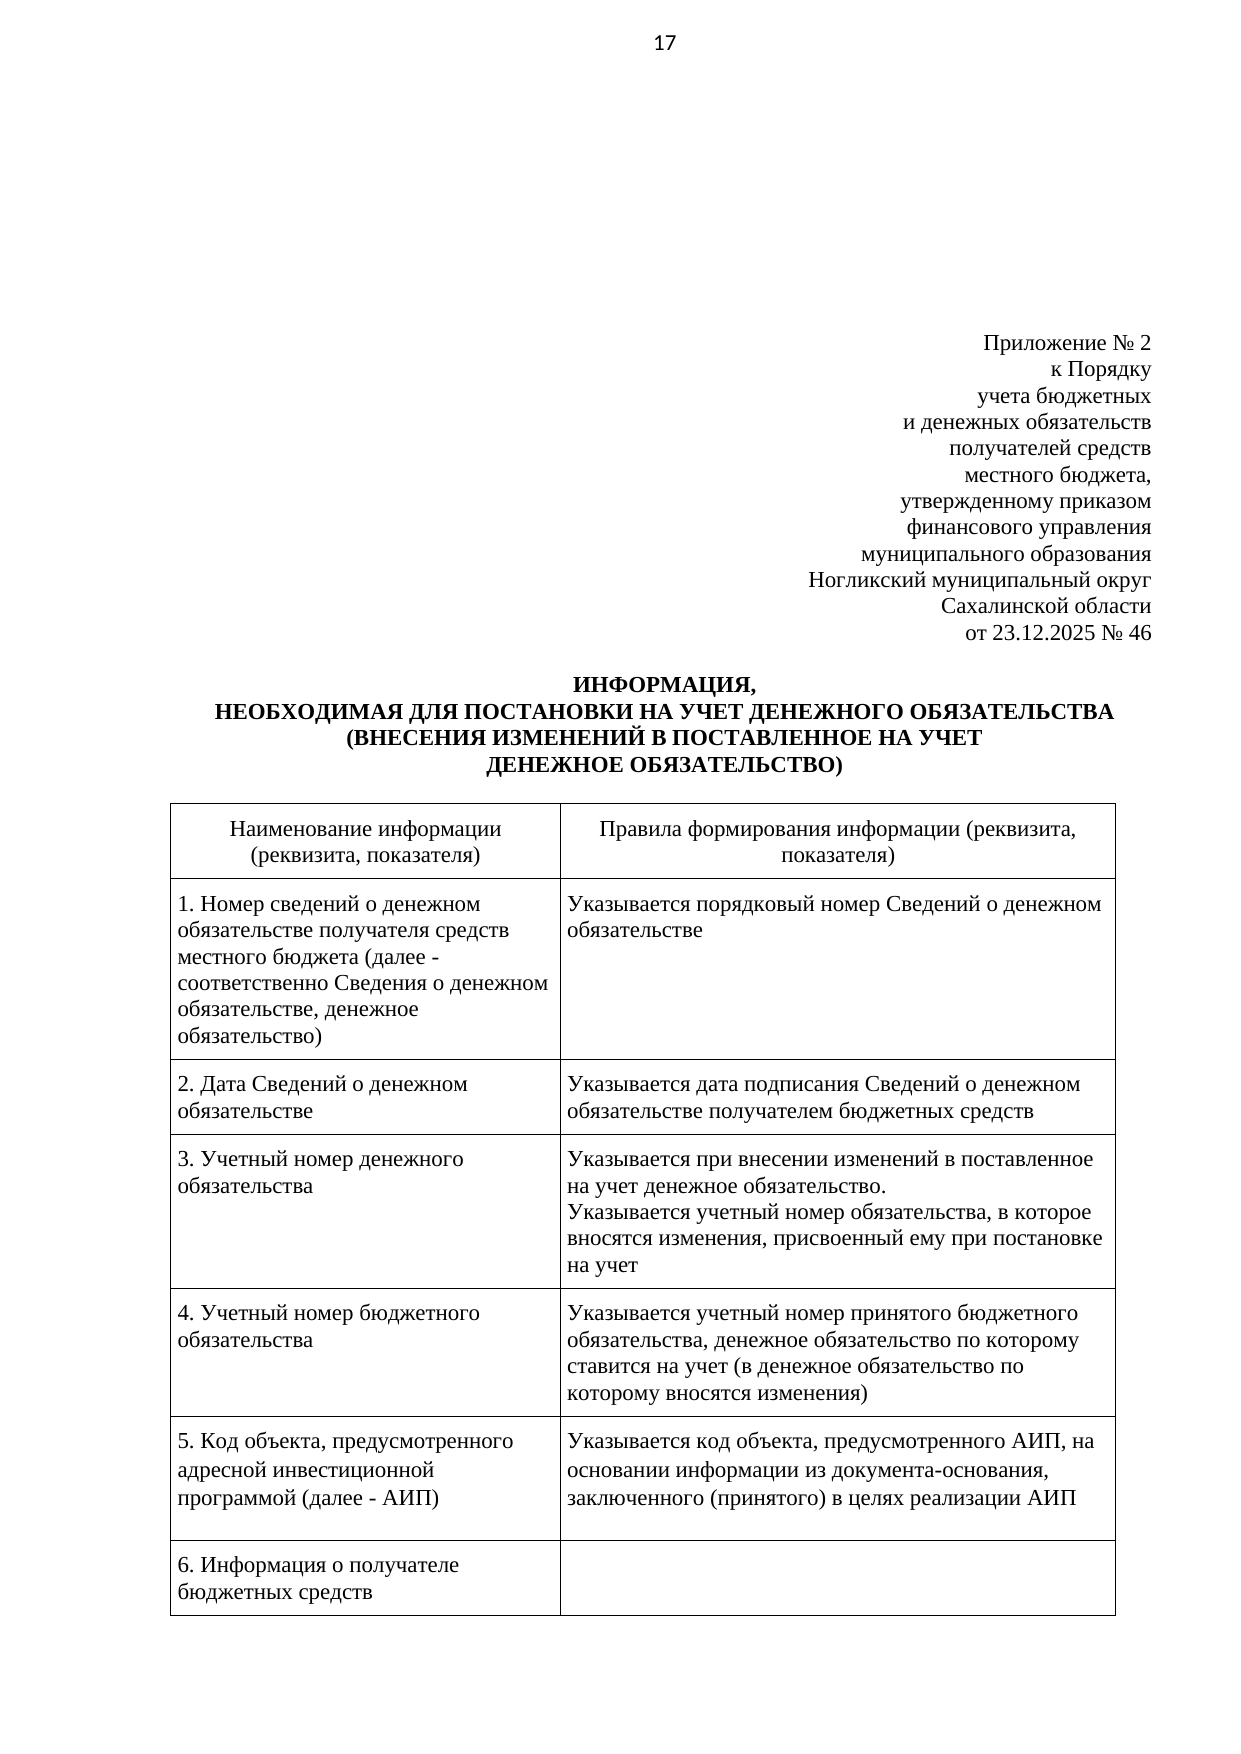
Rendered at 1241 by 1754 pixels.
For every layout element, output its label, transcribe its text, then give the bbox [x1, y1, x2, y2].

text от 23.12.2025 № 46 [177, 619, 1152, 645]
text учета бюджетных [177, 382, 1152, 408]
table_cell Указывается порядковый номер Сведений о денежном обязательстве [561, 879, 1115, 1059]
title ИНФОРМАЦИЯ, [177, 672, 1152, 698]
text Ногликский муниципальный округ [177, 566, 1152, 592]
text утвержденному приказом [177, 487, 1152, 513]
table_cell 6. Информация о получателе бюджетных средств [171, 1541, 560, 1615]
table_cell Указывается код объекта, предусмотренного АИП, на основании информации из документа-основания, заключенного (принятого) в целях реализации АИП [561, 1417, 1115, 1540]
table_cell 3. Учетный номер денежного обязательства [171, 1135, 560, 1288]
text Приложение № 2 [177, 329, 1152, 355]
table_header Правила формирования информации (реквизита, показателя) [561, 804, 1115, 878]
table_cell 1. Номер сведений о денежном обязательстве получателя средств местного бюджета (далее - соответственно Сведения о денежном обязательстве, денежное обязательство) [171, 879, 560, 1059]
table_cell Указывается дата подписания Сведений о денежном обязательстве получателем бюджетных средств [561, 1060, 1115, 1134]
table_cell 2. Дата Сведений о денежном обязательстве [171, 1060, 560, 1134]
table_cell Указывается при внесении изменений в поставленное на учет денежное обязательство. Указывается учетный номер обязательства, в которое вносятся изменения, присвоенный ему при постановке на учет [561, 1135, 1115, 1288]
text местного бюджета, [177, 461, 1152, 487]
table_cell 4. Учетный номер бюджетного обязательства [171, 1289, 560, 1416]
text муниципального образования [177, 540, 1152, 566]
text Сахалинской области [177, 592, 1152, 619]
title НЕОБХОДИМАЯ ДЛЯ ПОСТАНОВКИ НА УЧЕТ ДЕНЕЖНОГО ОБЯЗАТЕЛЬСТВА [177, 698, 1152, 724]
table_cell [561, 1541, 1115, 1615]
text к Порядку [177, 355, 1152, 382]
table_cell Указывается учетный номер принятого бюджетного обязательства, денежное обязательство по которому ставится на учет (в денежное обязательство по которому вносятся изменения) [561, 1289, 1115, 1416]
table_header Наименование информации (реквизита, показателя) [171, 804, 560, 878]
text и денежных обязательств [177, 408, 1152, 434]
text финансового управления [177, 513, 1152, 540]
title ДЕНЕЖНОЕ ОБЯЗАТЕЛЬСТВО) [177, 751, 1152, 777]
text получателей средств [177, 434, 1152, 461]
table_cell 5. Код объекта, предусмотренного адресной инвестиционной программой (далее - АИП) [171, 1417, 560, 1540]
title (ВНЕСЕНИЯ ИЗМЕНЕНИЙ В ПОСТАВЛЕННОЕ НА УЧЕТ [177, 724, 1152, 751]
